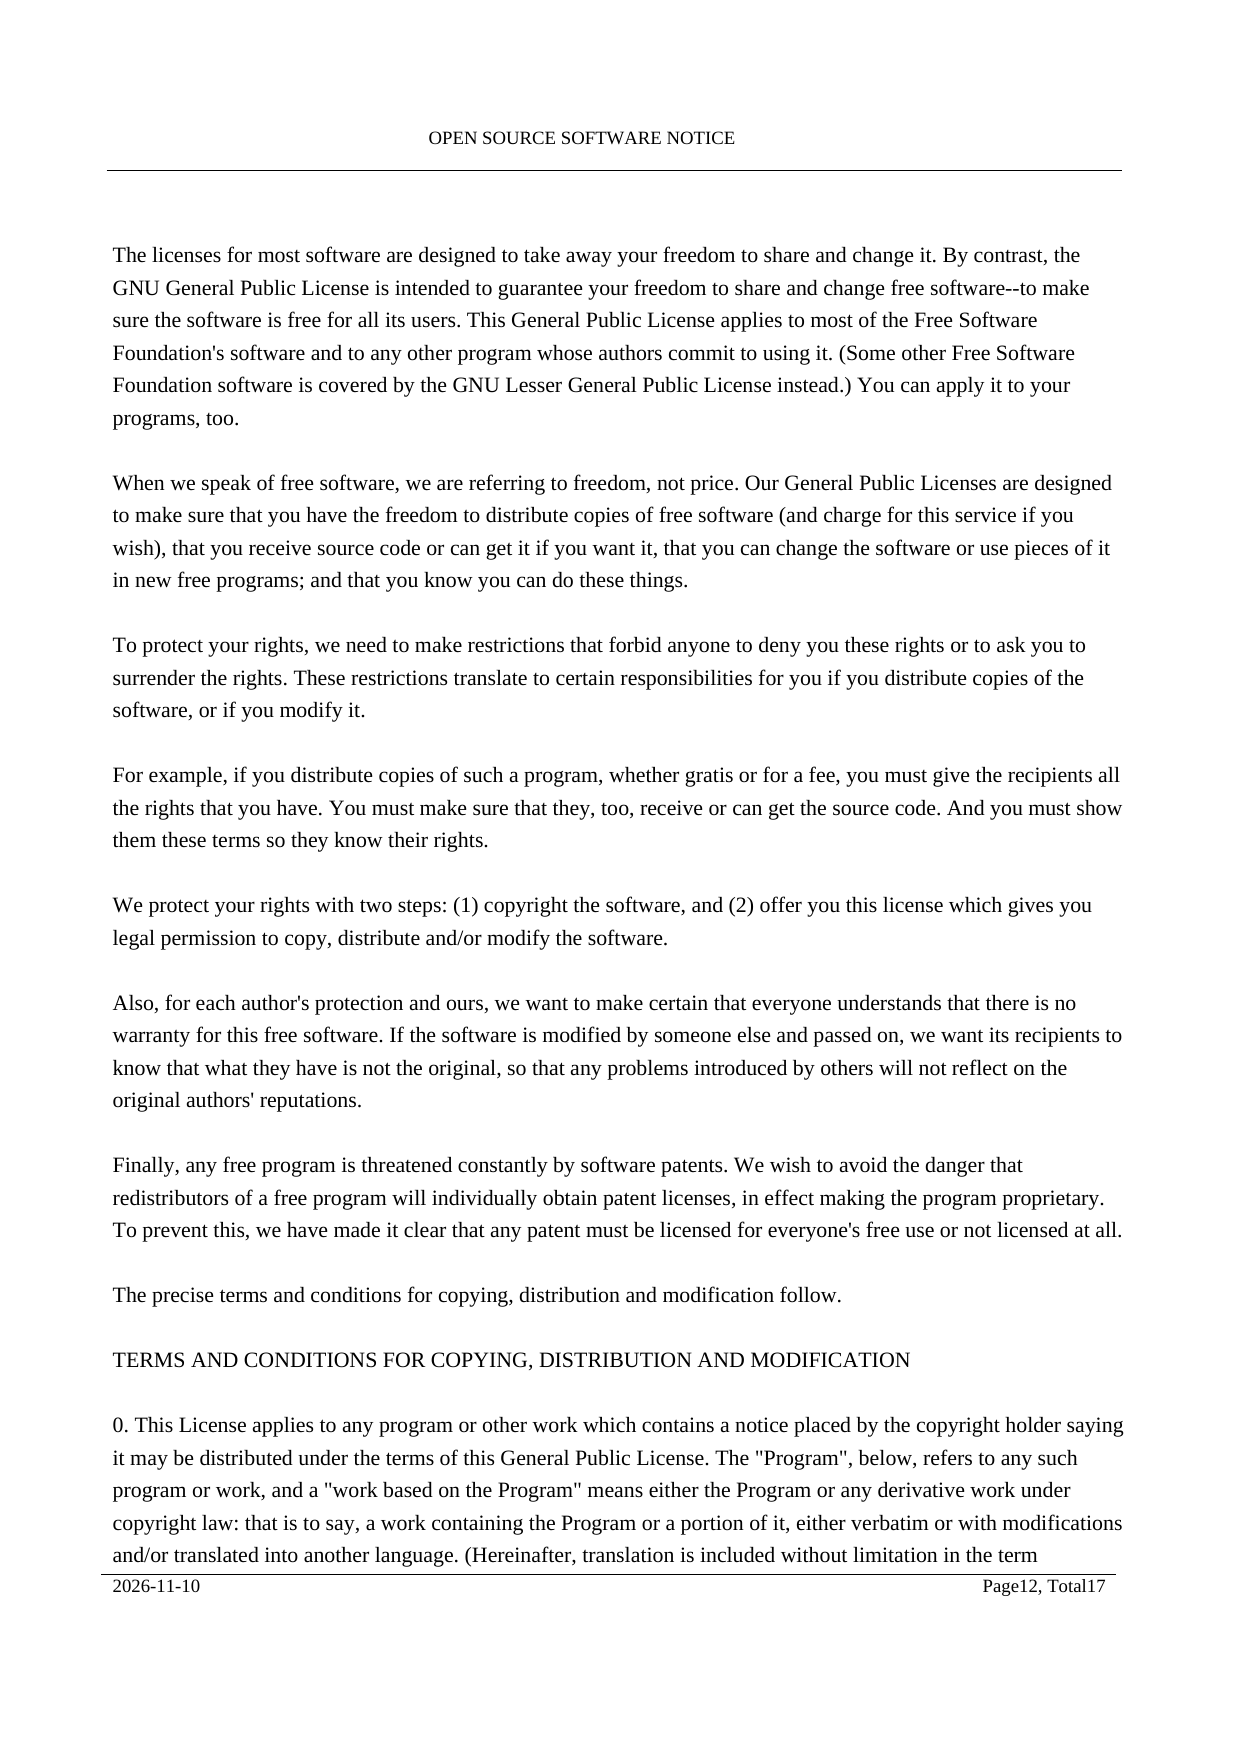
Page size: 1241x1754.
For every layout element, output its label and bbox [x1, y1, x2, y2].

text [112, 206, 1128, 1571]
